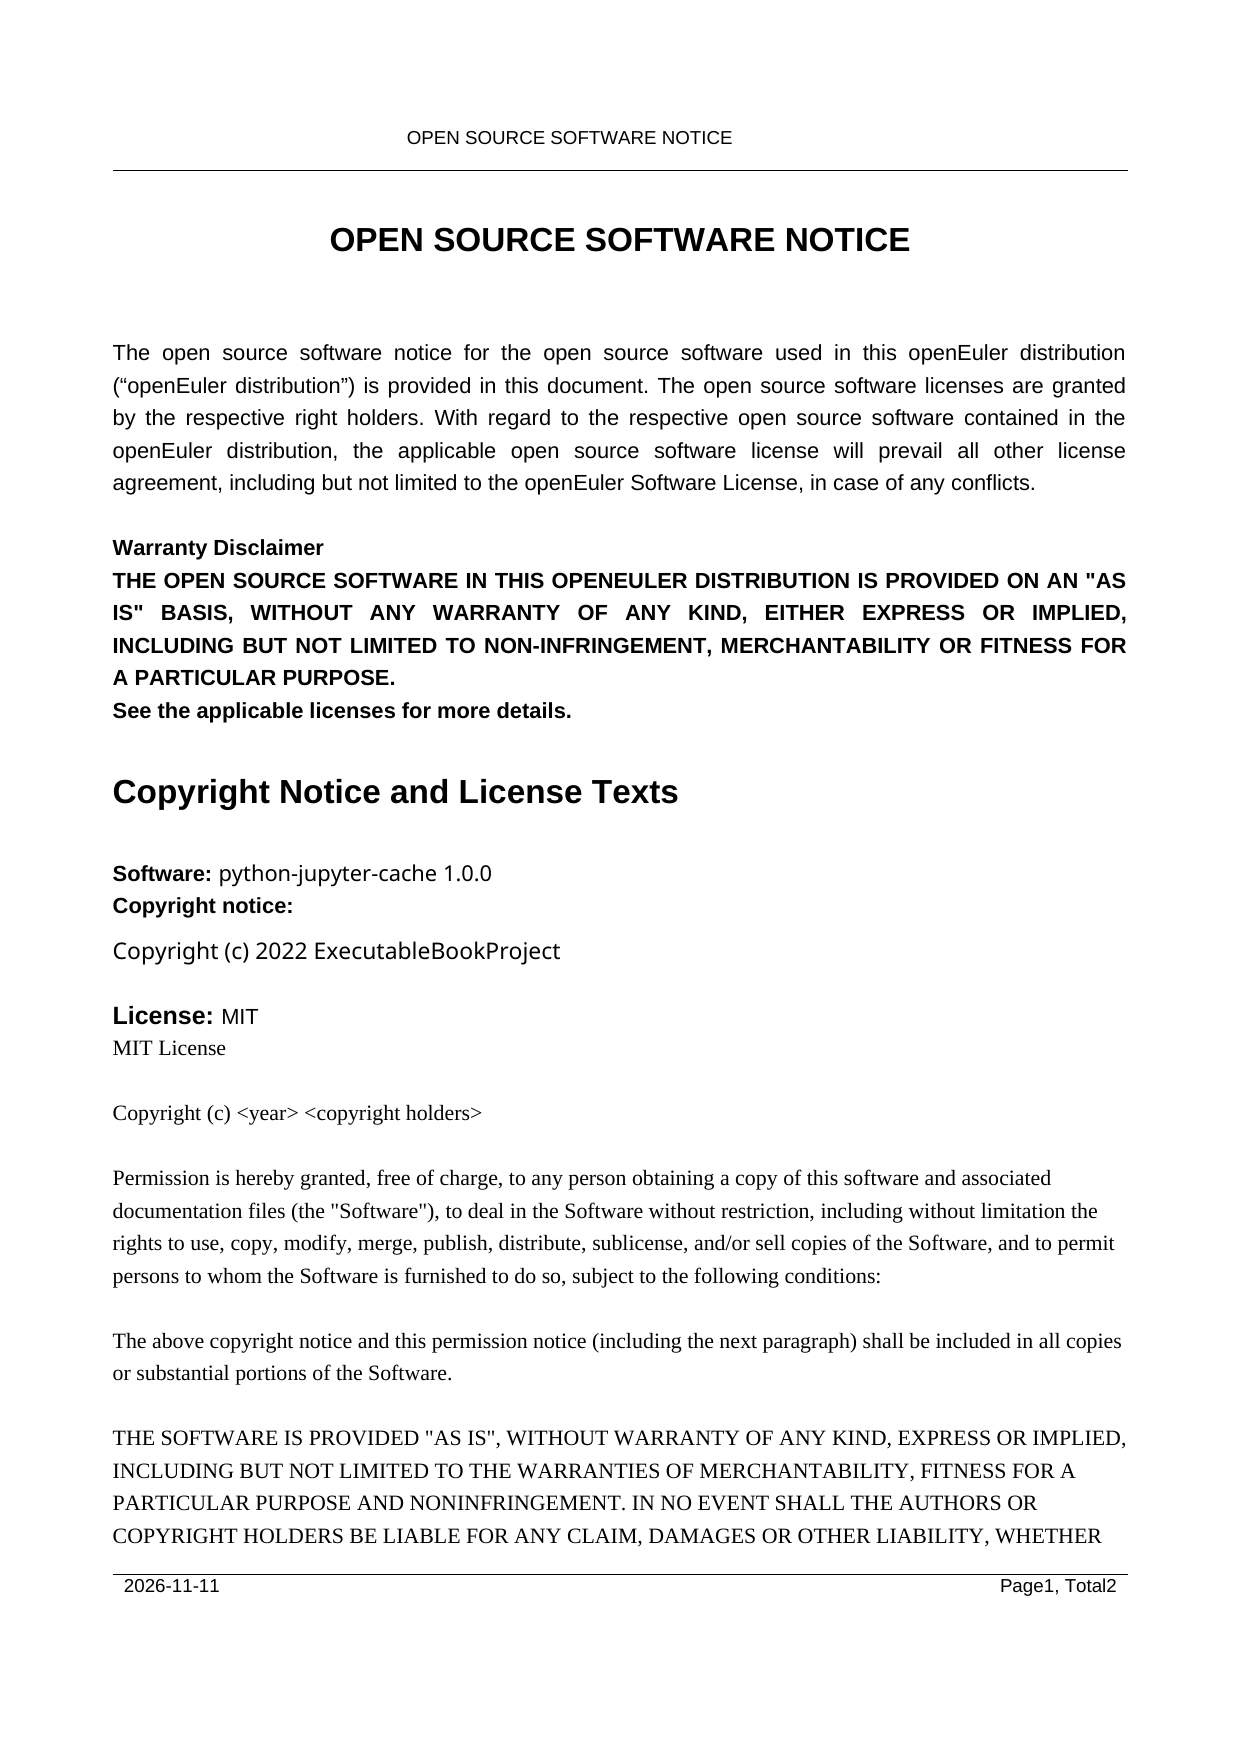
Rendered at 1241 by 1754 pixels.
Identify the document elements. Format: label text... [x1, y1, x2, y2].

text OPEN SOURCE SOFTWARE NOTICE [112, 206, 1128, 271]
text Copyright (c) 2022 ExecutableBookProject [112, 934, 1128, 999]
text The open source software notice for the open source software used in this openEuler distribution (“openEuler distribution”) is provided in this document. The open source software licenses are granted by the respective right holders. With regard to the respective open source software contained in the openEuler distribution, the applicable open source software license will prevail all other license agreement, including but not limited to the openEuler Software License, in case of any conflicts. [112, 336, 1128, 499]
text THE OPEN SOURCE SOFTWARE IN THIS OPENEULER DISTRIBUTION IS PROVIDED ON AN "AS IS" BASIS, WITHOUT ANY WARRANTY OF ANY KIND, EITHER EXPRESS OR IMPLIED, INCLUDING BUT NOT LIMITED TO NON-INFRINGEMENT, MERCHANTABILITY OR FITNESS FOR A PARTICULAR PURPOSE. See the applicable licenses for more details. [112, 564, 1128, 726]
title Software: python-jupyter-cache 1.0.0 [112, 856, 1128, 889]
text Warranty Disclaimer [112, 531, 1128, 564]
text Copyright Notice and License Texts [112, 759, 1128, 824]
text Copyright notice: [112, 889, 1128, 921]
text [112, 1031, 1128, 1551]
text License: MIT [112, 999, 1128, 1031]
